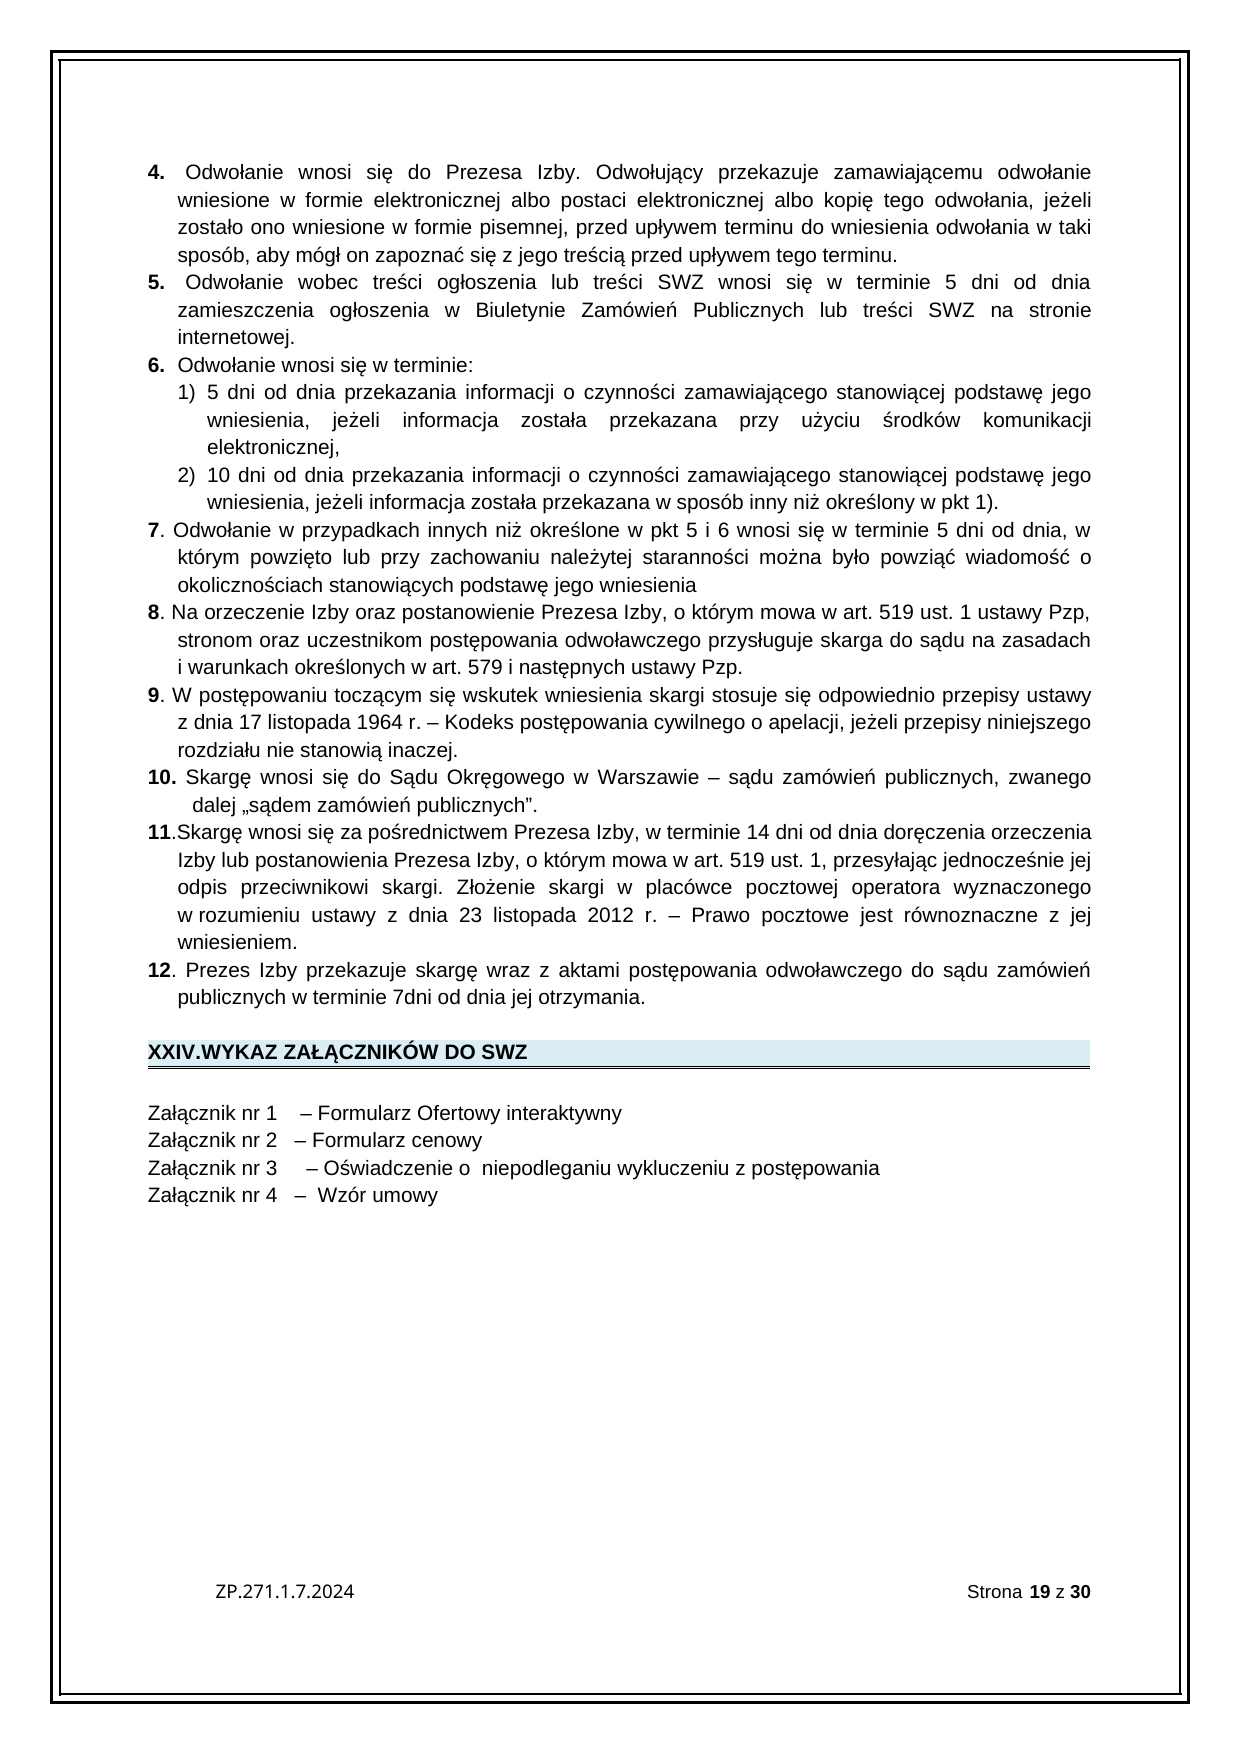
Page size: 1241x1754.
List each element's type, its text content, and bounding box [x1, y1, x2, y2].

text 6. Odwołanie wnosi się w terminie: [148, 353, 1092, 377]
text 12. Prezes Izby przekazuje skargę wraz z aktami postępowania odwoławczego do sądu zamówień publicznych w terminie 7dni od dnia jej otrzymania. [148, 958, 1092, 1009]
text 10. Skargę wnosi się do Sądu Okręgowego w Warszawie – sądu zamówień publicznych, zwanego dalej „sądem zamówień publicznych”. [148, 765, 1092, 817]
text 1) 5 dni od dnia przekazania informacji o czynności zamawiającego stanowiącej podstawę jego wniesienia, jeżeli informacja została przekazana przy użyciu środków komunikacji elektronicznej, [177, 380, 1092, 459]
text Załącznik nr 4 – Wzór umowy [148, 1183, 1092, 1207]
list Odwołanie wobec treści ogłoszenia lub treści SWZ wnosi się w terminie 5 dni od dnia zamieszczenia ogłoszenia w Biuletynie Zamówień Publicznych lub treści SWZ na stronie internetowej. [148, 270, 1092, 349]
list WYKAZ ZAŁĄCZNIKÓW DO SWZ [148, 1040, 1090, 1066]
text Załącznik nr 3 – Oświadczenie o niepodleganiu wykluczeniu z postępowania [148, 1155, 1092, 1179]
text 2) 10 dni od dnia przekazania informacji o czynności zamawiającego stanowiącej podstawę jego wniesienia, jeżeli informacja została przekazana w sposób inny niż określony w pkt 1). [177, 463, 1092, 514]
list Odwołanie wnosi się do Prezesa Izby. Odwołujący przekazuje zamawiającemu odwołanie wniesione w formie elektronicznej albo postaci elektronicznej albo kopię tego odwołania, jeżeli zostało ono wniesione w formie pisemnej, przed upływem terminu do wniesienia odwołania w taki sposób, aby mógł on zapoznać się z jego treścią przed upływem tego terminu. [148, 160, 1092, 267]
text 7. Odwołanie w przypadkach innych niż określone w pkt 5 i 6 wnosi się w terminie 5 dni od dnia, w którym powzięto lub przy zachowaniu należytej staranności można było powziąć wiadomość o okolicznościach stanowiących podstawę jego wniesienia [148, 518, 1092, 597]
text Załącznik nr 1 – Formularz Ofertowy interaktywny [148, 1100, 1092, 1124]
text 11.Skargę wnosi się za pośrednictwem Prezesa Izby, w terminie 14 dni od dnia doręczenia orzeczenia Izby lub postanowienia Prezesa Izby, o którym mowa w art. 519 ust. 1, przesyłając jednocześnie jej odpis przeciwnikowi skargi. Złożenie skargi w placówce pocztowej operatora wyznaczonego w rozumieniu ustawy z dnia 23 listopada 2012 r. – Prawo pocztowe jest równoznaczne z jej wniesieniem. [148, 820, 1092, 954]
list 8. Na orzeczenie Izby oraz postanowienie Prezesa Izby, o którym mowa w art. 519 ust. 1 ustawy Pzp, stronom oraz uczestnikom postępowania odwoławczego przysługuje skarga do sądu na zasadach i warunkach określonych w art. 579 i następnych ustawy Pzp. [148, 600, 1092, 679]
text Załącznik nr 2 – Formularz cenowy [148, 1128, 1092, 1152]
text 9. W postępowaniu toczącym się wskutek wniesienia skargi stosuje się odpowiednio przepisy ustawy z dnia 17 listopada 1964 r. – Kodeks postępowania cywilnego o apelacji, jeżeli przepisy niniejszego rozdziału nie stanowią inaczej. [148, 683, 1092, 762]
